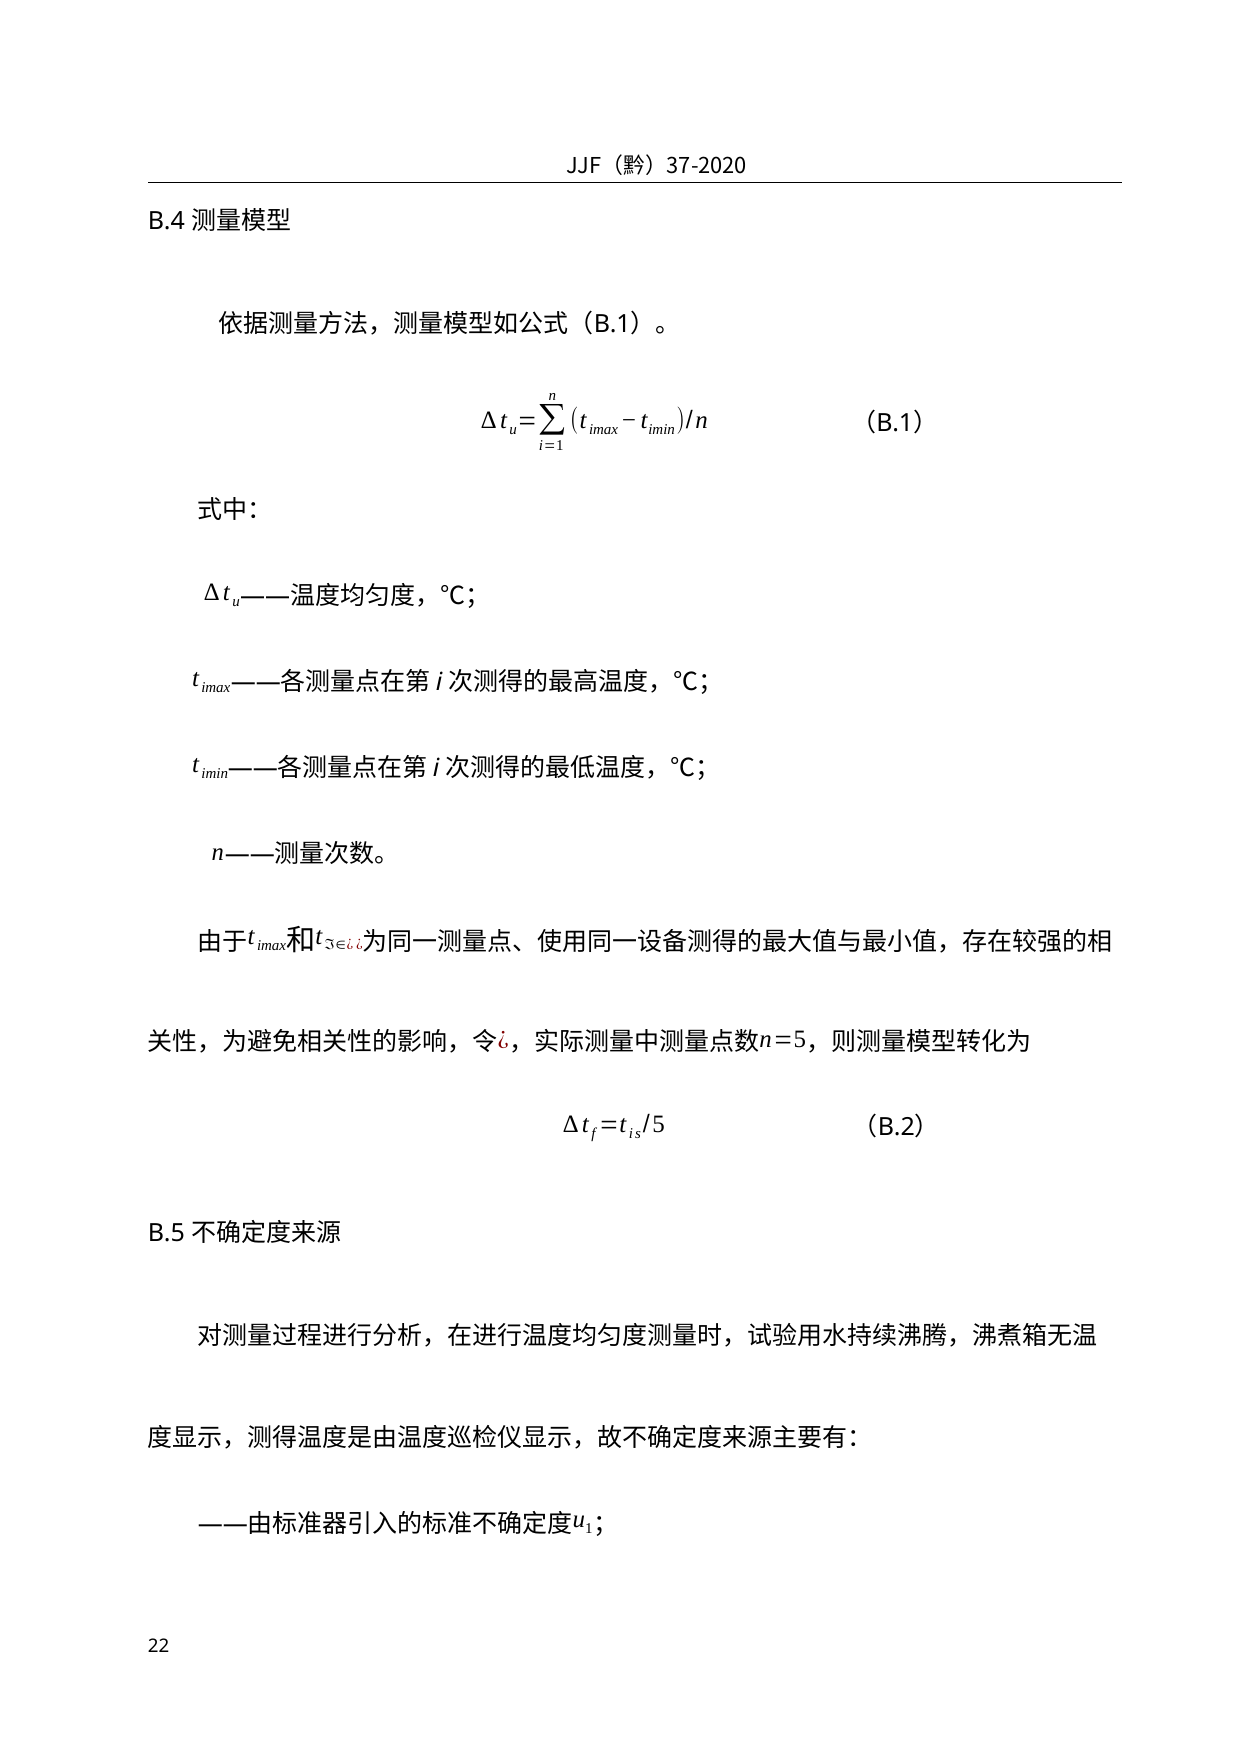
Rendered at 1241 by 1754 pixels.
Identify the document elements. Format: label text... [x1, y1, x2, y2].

text （B.2） [148, 1092, 1122, 1160]
text 式中： [148, 474, 1122, 542]
text ——温度均匀度，℃； [148, 560, 1122, 628]
text 由于和为同一测量点、使用同一设备测得的最大值与最小值，存在较强的相关性，为避免相关性的影响，令，实际测量中测量点数，则测量模型转化为 [148, 904, 1122, 1074]
text ——各测量点在第i 次测得的最高温度，℃； [192, 646, 1122, 714]
text （B.1） [148, 386, 1122, 454]
text ——由标准器引入的标准不确定度； [148, 1487, 1122, 1555]
text 依据测量方法，测量模型如公式（B.1）。 [198, 287, 1122, 355]
text ——各测量点在第i 次测得的最低温度，℃； [192, 732, 1122, 800]
text B.4 测量模型 [148, 184, 1122, 252]
text B.5 不确定度来源 [148, 1197, 1122, 1264]
text ——测量次数。 [192, 818, 1122, 886]
text 对测量过程进行分析，在进行温度均匀度测量时，试验用水持续沸腾，沸煮箱无温度显示，测得温度是由温度巡检仪显示，故不确定度来源主要有： [148, 1299, 1122, 1469]
